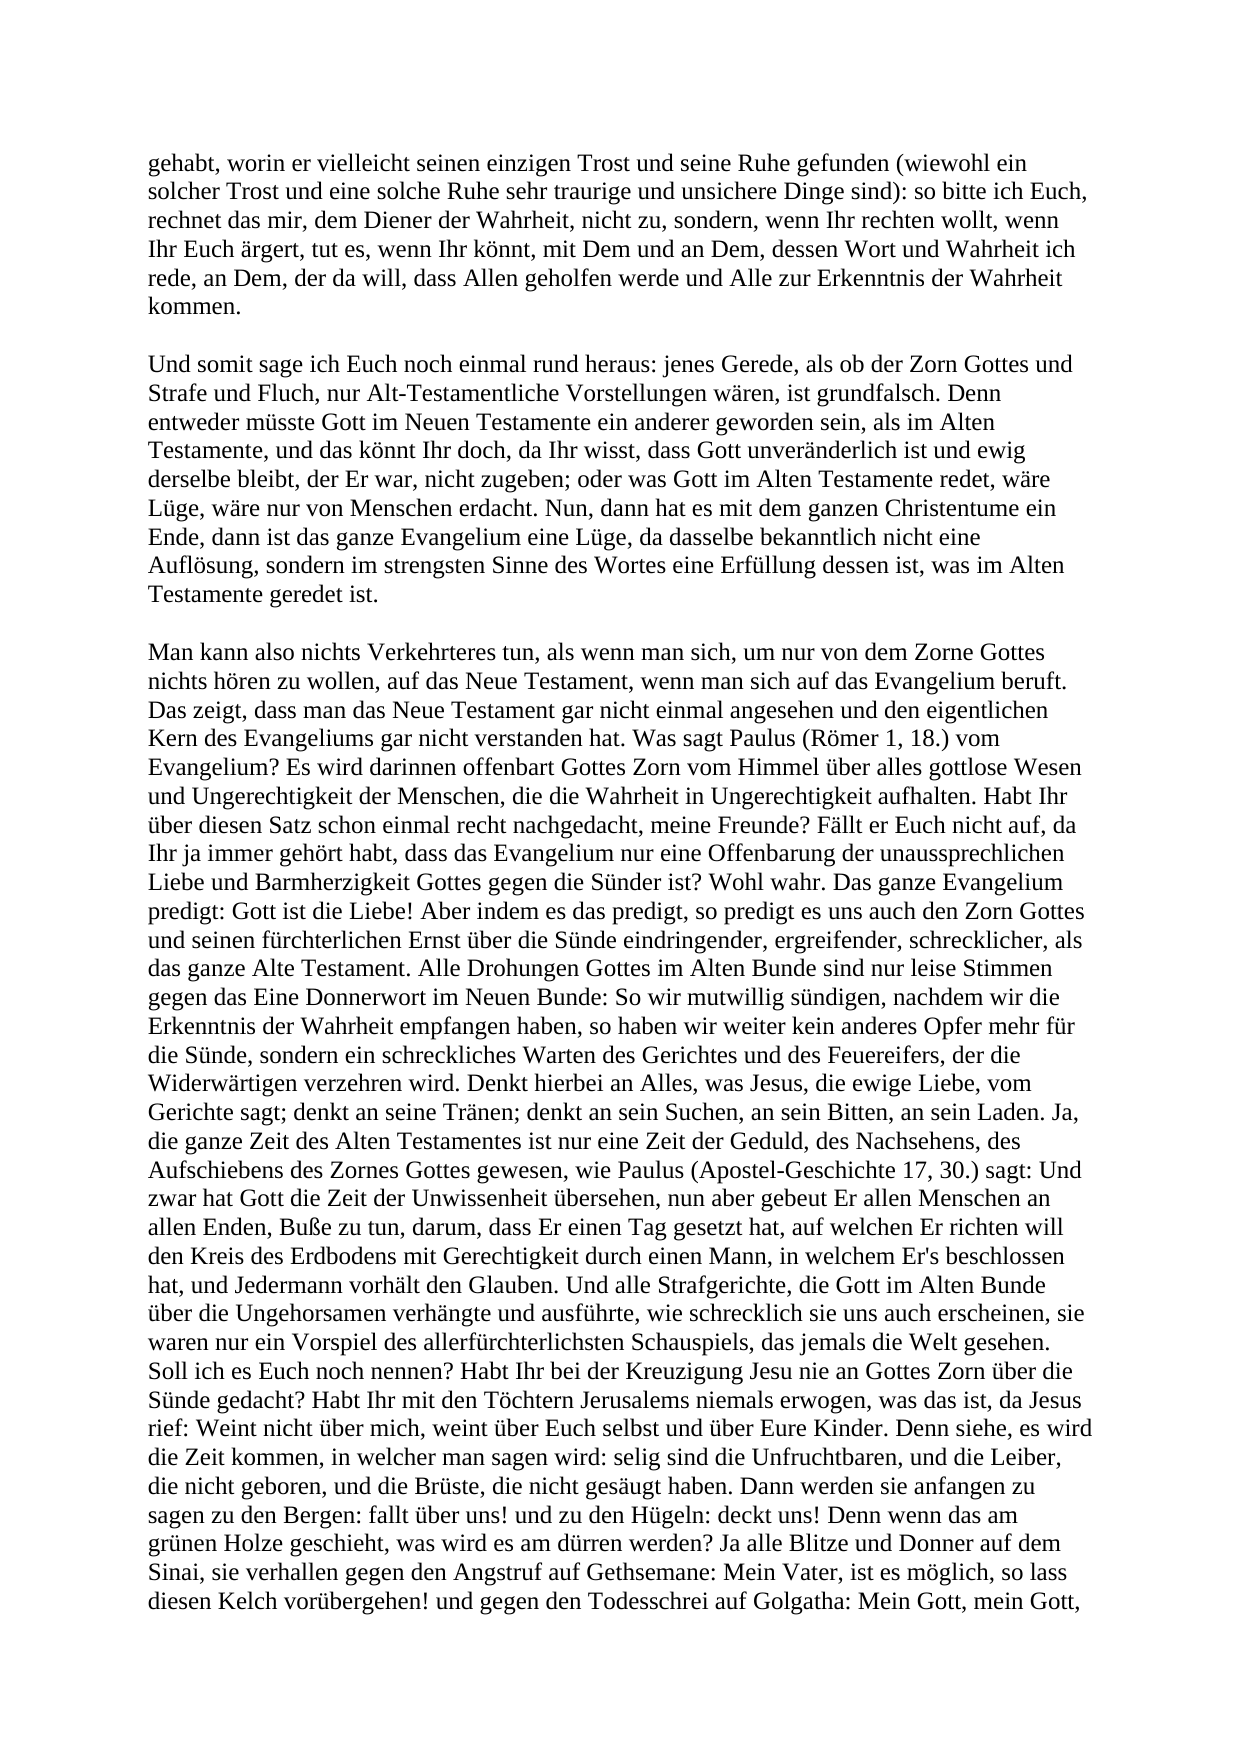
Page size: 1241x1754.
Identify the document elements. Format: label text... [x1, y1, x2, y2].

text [148, 148, 1093, 320]
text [148, 637, 1093, 1615]
text Und somit sage ich Euch noch einmal rund heraus: jenes Gerede, als ob der Zorn Gottes und Strafe und Fluch, nur Alt-Testamentliche Vorstellungen wären, ist grundfalsch. Denn entweder müsste Gott im Neuen Testamente ein anderer geworden sein, als im Alten Testamente, und das könnt Ihr doch, da Ihr wisst, dass Gott unveränderlich ist und ewig derselbe bleibt, der Er war, nicht zugeben; oder was Gott im Alten Testamente redet, wäre Lüge, wäre nur von Menschen erdacht. Nun, dann hat es mit dem ganzen Christentume ein Ende, dann ist das ganze Evangelium eine Lüge, da dasselbe bekanntlich nicht eine Auflösung, sondern im strengsten Sinne des Wortes eine Erfüllung dessen ist, was im Alten Testamente geredet ist. [148, 349, 1093, 608]
